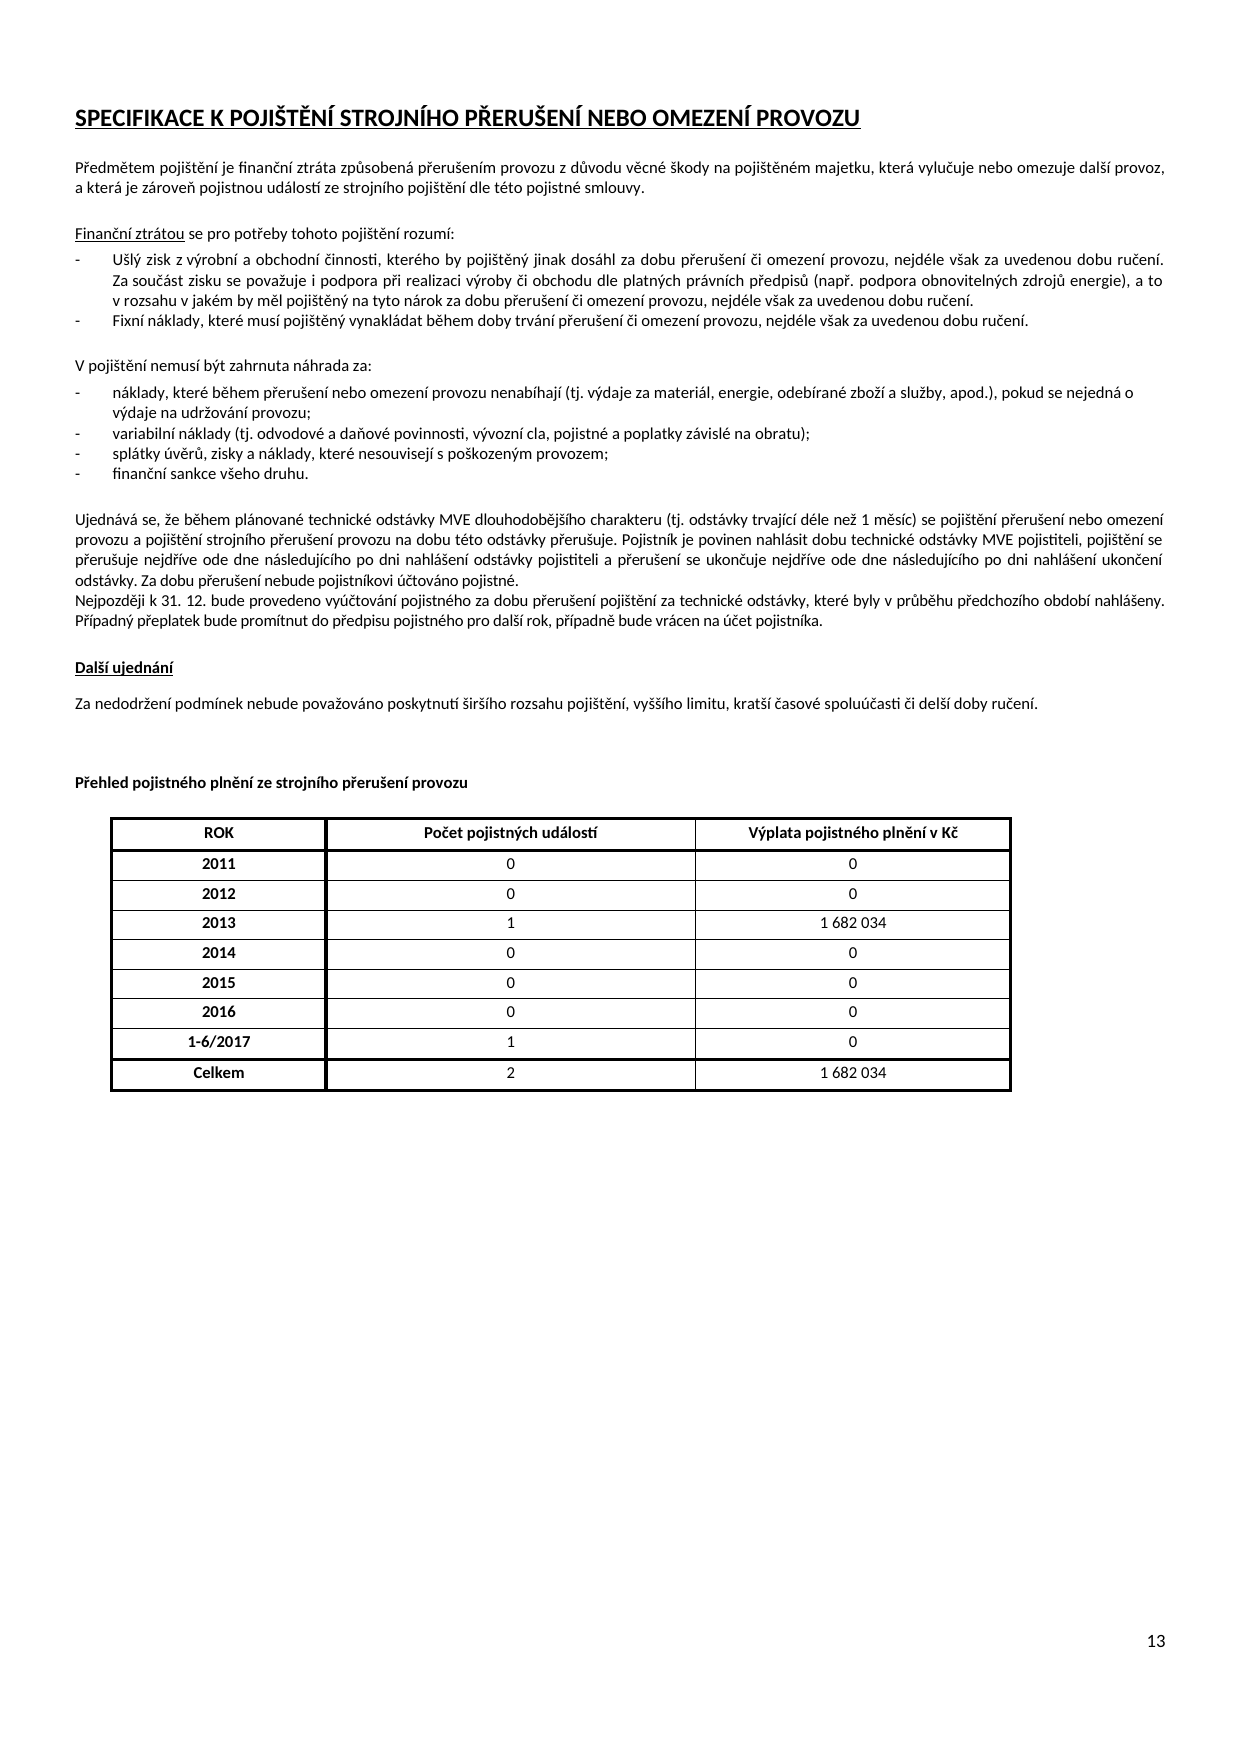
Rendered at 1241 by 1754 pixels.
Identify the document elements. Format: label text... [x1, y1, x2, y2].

list variabilní náklady (tj. odvodové a daňové povinnosti, vývozní cla, pojistné a poplatky závislé na obratu); [75, 423, 1165, 443]
table_header Počet pojistných událostí [328, 820, 695, 848]
text Ujednává se, že během plánované technické odstávky MVE dlouhodobějšího charakteru (tj. odstávky trvající déle než 1 měsíc) se pojištění přerušení nebo omezení provozu a pojištění strojního přerušení provozu na dobu této odstávky přerušuje. Pojistník je povinen nahlásit dobu technické odstávky MVE pojistiteli, pojištění se přerušuje nejdříve ode dne následujícího po dni nahlášení odstávky pojistiteli a přerušení se ukončuje nejdříve ode dne následujícího po dni nahlášení ukončení odstávky. Za dobu přerušení nebude pojistníkovi účtováno pojistné. [75, 509, 1165, 590]
text V pojištění nemusí být zahrnuta náhrada za: [75, 356, 1165, 376]
text Za nedodržení podmínek nebude považováno poskytnutí širšího rozsahu pojištění, vyššího limitu, kratší časové spoluúčasti či delší doby ručení. [75, 693, 1165, 713]
table_cell 2016 [113, 999, 324, 1028]
text Přehled pojistného plnění ze strojního přerušení provozu [75, 773, 1165, 793]
table_cell 1 [328, 1029, 695, 1057]
text Předmětem pojištění je finanční ztráta způsobená přerušením provozu z důvodu věcné škody na pojištěném majetku, která vylučuje nebo omezuje další provoz, a která je zároveň pojistnou událostí ze strojního pojištění dle této pojistné smlouvy. [75, 157, 1165, 198]
table_cell 2012 [113, 881, 324, 909]
list Ušlý zisk z výrobní a obchodní činnosti, kterého by pojištěný jinak dosáhl za dobu přerušení či omezení provozu, nejdéle však za uvedenou dobu ručení. Za součást zisku se považuje i podpora při realizaci výroby či obchodu dle platných právních předpisů (např. podpora obnovitelných zdrojů energie), a to v rozsahu v jakém by měl pojištěný na tyto nárok za dobu přerušení či omezení provozu, nejdéle však za uvedenou dobu ručení. [75, 249, 1165, 310]
table_cell Celkem [113, 1061, 324, 1089]
list splátky úvěrů, zisky a náklady, které nesouvisejí s poškozeným provozem; [75, 443, 1165, 463]
table_cell 0 [696, 1029, 1009, 1057]
text Finanční ztrátou se pro potřeby tohoto pojištění rozumí: [75, 223, 1165, 243]
text SPECIFIKACE K pojištění strojního PŘERUŠENÍ nebo omezení PROVOZU [75, 102, 1165, 132]
table_cell 1-6/2017 [113, 1029, 324, 1057]
table_cell 1 682 034 [696, 911, 1009, 939]
table_cell 0 [696, 999, 1009, 1028]
table_cell 0 [696, 852, 1009, 880]
text Nejpozději k 31. 12. bude provedeno vyúčtování pojistného za dobu přerušení pojištění za technické odstávky, které byly v průběhu předchozího období nahlášeny. Případný přeplatek bude promítnut do předpisu pojistného pro další rok, případně bude vrácen na účet pojistníka. [75, 590, 1165, 631]
list finanční sankce všeho druhu. [75, 463, 1165, 484]
table_cell 0 [696, 881, 1009, 909]
list Fixní náklady, které musí pojištěný vynakládat během doby trvání přerušení či omezení provozu, nejdéle však za uvedenou dobu ručení. [75, 310, 1165, 331]
list náklady, které během přerušení nebo omezení provozu nenabíhají (tj. výdaje za materiál, energie, odebírané zboží a služby, apod.), pokud se nejedná o výdaje na udržování provozu; [75, 382, 1165, 423]
table_cell 2015 [113, 970, 324, 998]
table_header ROK [113, 820, 324, 848]
text Další ujednání [75, 657, 1165, 678]
table_cell 2 [328, 1061, 695, 1089]
table_cell 0 [328, 970, 695, 998]
table_header Výplata pojistného plnění v Kč [696, 820, 1009, 848]
table_cell 0 [328, 852, 695, 880]
table_cell 0 [696, 970, 1009, 998]
table_cell 0 [328, 881, 695, 909]
table_cell 2011 [113, 852, 324, 880]
table_cell 0 [328, 940, 695, 969]
table_cell 0 [328, 999, 695, 1028]
table_cell 1 [328, 911, 695, 939]
table_cell 2014 [113, 940, 324, 969]
table_cell 0 [696, 940, 1009, 969]
table_cell 2013 [113, 911, 324, 939]
table_cell 1 682 034 [696, 1061, 1009, 1089]
